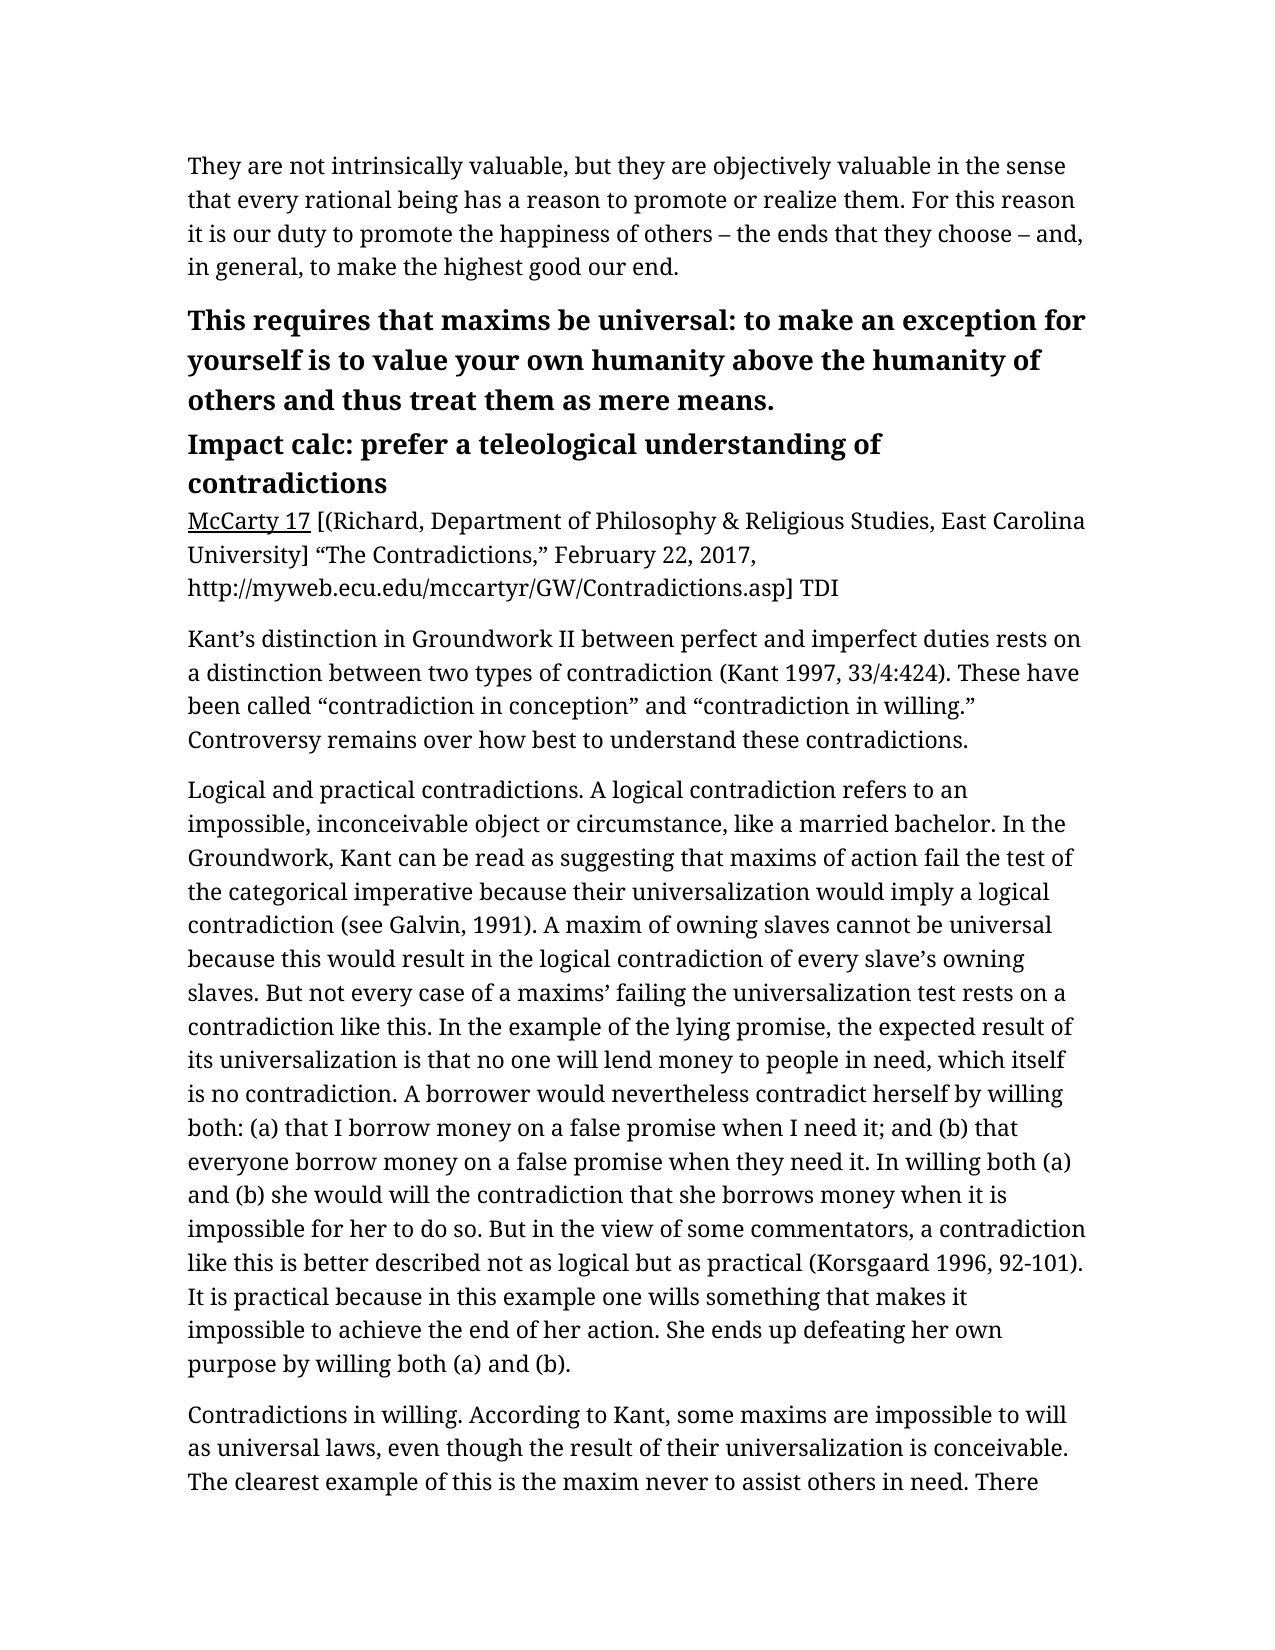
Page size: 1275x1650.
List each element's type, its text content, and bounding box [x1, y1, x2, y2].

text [187, 150, 1087, 282]
text Logical and practical contradictions. A logical contradiction refers to an impossible, inconceivable object or circumstance, like a married bachelor. In the Groundwork, Kant can be read as suggesting that maxims of action fail the test of the categorical imperative because their universalization would imply a logical contradiction (see Galvin, 1991). A maxim of owning slaves cannot be universal because this would result in the logical contradiction of every slave’s owning slaves. But not every case of a maxims’ failing the universalization test rests on a contradiction like this. In the example of the lying promise, the expected result of its universalization is that no one will lend money to people in need, which itself is no contradiction. A borrower would nevertheless contradict herself by willing both: (a) that I borrow money on a false promise when I need it; and (b) that everyone borrow money on a false promise when they need it. In willing both (a) and (b) she would will the contradiction that she borrows money when it is impossible for her to do so. But in the view of some commentators, a contradiction like this is better described not as logical but as practical (Korsgaard 1996, 92-101). It is practical because in this example one wills something that makes it impossible to achieve the end of her action. She ends up defeating her own purpose by willing both (a) and (b). [187, 774, 1087, 1379]
subtitle Impact calc: prefer a teleological understanding of contradictions [187, 425, 1087, 502]
text Kant’s distinction in Groundwork II between perfect and imperfect duties rests on a distinction between two types of contradiction (Kant 1997, 33/4:424). These have been called “contradiction in conception” and “contradiction in willing.” Controversy remains over how best to understand these contradictions. [187, 623, 1087, 755]
text McCarty 17 [(Richard, Department of Philosophy & Religious Studies, East Carolina University] “The Contradictions,” February 22, 2017, http://myweb.ecu.edu/mccartyr/GW/Contradictions.asp] TDI [187, 505, 1087, 603]
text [187, 1398, 1087, 1497]
subtitle This requires that maxims be universal: to make an exception for yourself is to value your own humanity above the humanity of others and thus treat them as mere means. [187, 302, 1087, 418]
